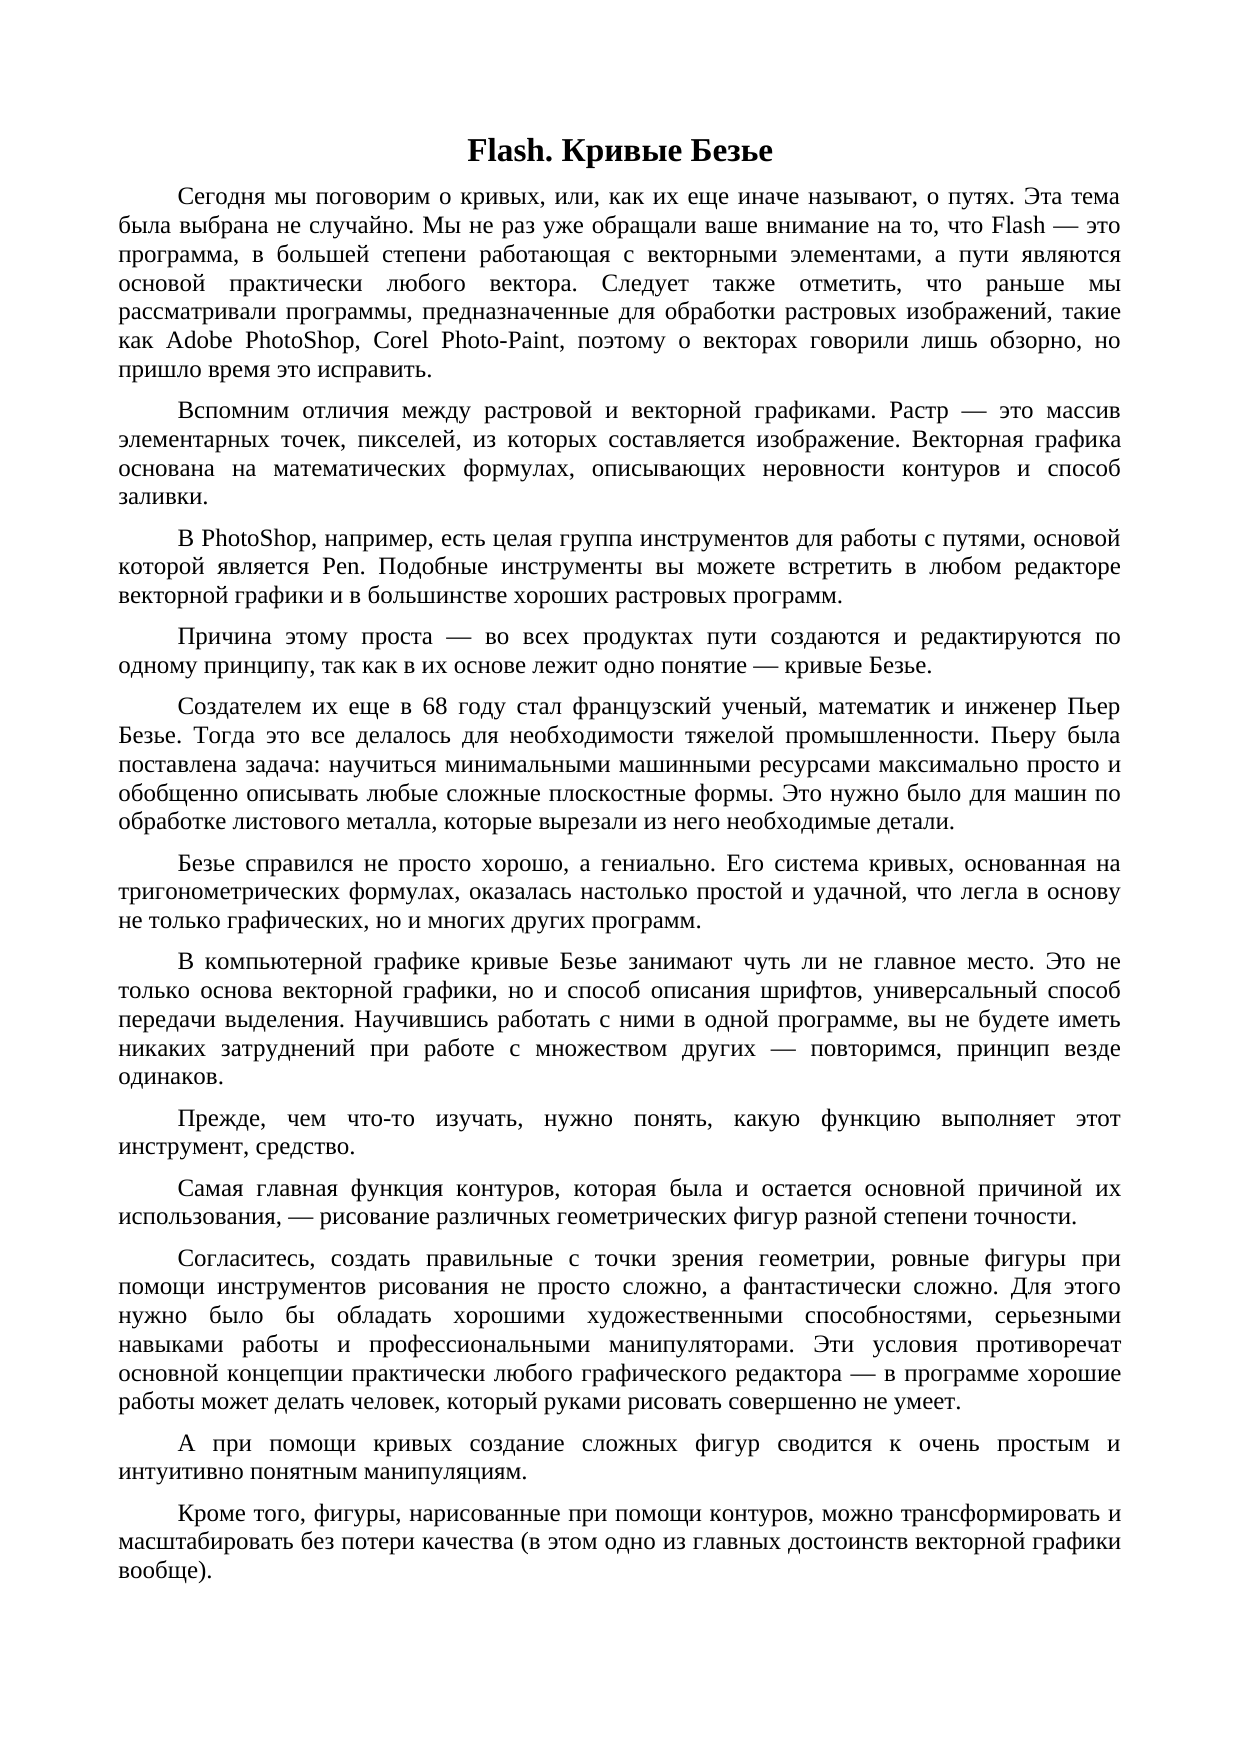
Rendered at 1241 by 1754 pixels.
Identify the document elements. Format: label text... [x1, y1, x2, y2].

text Сегодня мы поговорим о кривых, или, как их еще иначе называют, о путях. Эта тема была выбрана не случайно. Мы не раз уже обращали ваше внимание на то, что Flash — это программа, в большей степени работающая с векторными элементами, а пути являются основой практически любого вектора. Следует также отметить, что раньше мы рассматривали программы, предназначенные для обработки растровых изображений, такие как Adobe PhotoShop, Corel Photo-Paint, поэтому о векторах говорили лишь обзорно, но пришло время это исправить. [118, 181, 1122, 383]
text Самая главная функция контуров, которая была и остается основной причиной их использования, — рисование различных геометрических фигур разной степени точности. [118, 1173, 1122, 1230]
text Безье справился не просто хорошо, а гениально. Его система кривых, основанная на тригонометрических формулах, оказалась настолько простой и удачной, что легла в основу не только графических, но и многих других программ. [118, 848, 1122, 934]
text Создателем их еще в 68 году стал французский ученый, математик и инженер Пьер Безье. Тогда это все делалось для необходимости тяжелой промышленности. Пьеру была поставлена задача: научиться минимальными машинными ресурсами максимально просто и обобщенно описывать любые сложные плоскостные формы. Это нужно было для машин по обработке листового металла, которые вырезали из него необходимые детали. [118, 691, 1122, 835]
text Flash. Кривые Безье [118, 131, 1122, 169]
text Кроме того, фигуры, нарисованные при помощи контуров, можно трансформировать и масштабировать без потери качества (в этом одно из главных достоинств векторной графики вообще). [118, 1498, 1122, 1584]
text Вспомним отличия между растровой и векторной графиками. Растр — это массив элементарных точек, пикселей, из которых составляется изображение. Векторная графика основана на математических формулах, описывающих неровности контуров и способ заливки. [118, 395, 1122, 510]
text В PhotoShop, например, есть целая группа инструментов для работы с путями, основой которой является Pen. Подобные инструменты вы можете встретить в любом редакторе векторной графики и в большинстве хороших растровых программ. [118, 523, 1122, 609]
text А при помощи кривых создание сложных фигур сводится к очень простым и интуитивно понятным манипуляциям. [118, 1428, 1122, 1485]
text В компьютерной графике кривые Безье занимают чуть ли не главное место. Это не только основа векторной графики, но и способ описания шрифтов, универсальный способ передачи выделения. Научившись работать с ними в одной программе, вы не будете иметь никаких затруднений при работе с множеством других — повторимся, принцип везде одинаков. [118, 946, 1122, 1090]
text Прежде, чем что-то изучать, нужно понять, какую функцию выполняет этот инструмент, средство. [118, 1103, 1122, 1160]
text Согласитесь, создать правильные с точки зрения геометрии, ровные фигуры при помощи инструментов рисования не просто сложно, а фантастически сложно. Для этого нужно было бы обладать хорошими художественными способностями, серьезными навыками работы и профессиональными манипуляторами. Эти условия противоречат основной концепции практически любого графического редактора — в программе хорошие работы может делать человек, который руками рисовать совершенно не умеет. [118, 1243, 1122, 1415]
text Причина этому проста — во всех продуктах пути создаются и редактируются по одному принципу, так как в их основе лежит одно понятие — кривые Безье. [118, 621, 1122, 679]
